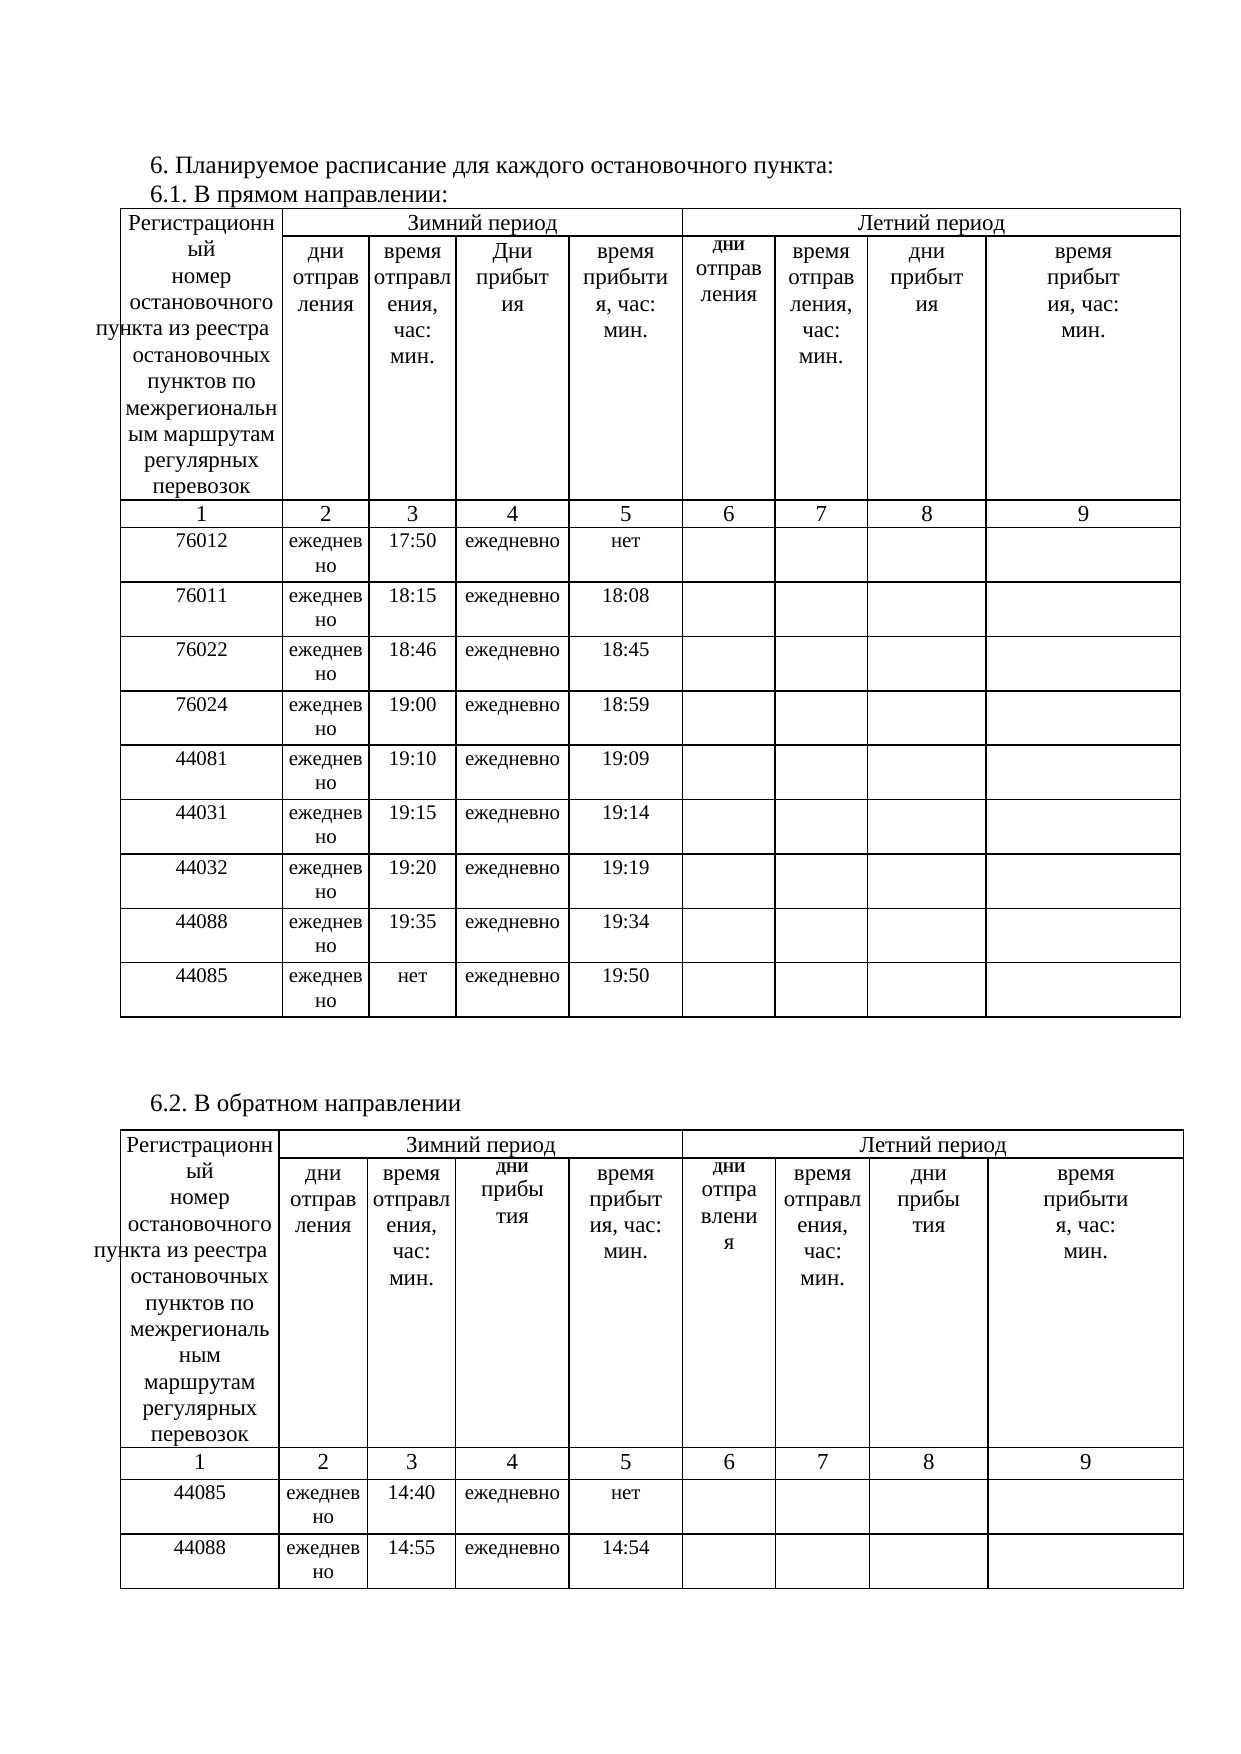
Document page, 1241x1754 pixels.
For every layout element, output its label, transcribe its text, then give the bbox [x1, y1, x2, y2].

table_cell [868, 692, 985, 744]
table_cell время отправ ления, час: мин. [776, 237, 867, 499]
table_cell ежедневно [456, 1480, 568, 1533]
table_cell 6 [683, 501, 774, 527]
table_cell ежедневно [456, 1535, 568, 1587]
table_cell [989, 1480, 1183, 1533]
text 6.2. В обратном направлении [150, 1088, 1090, 1117]
table_cell [987, 692, 1180, 744]
table_header Зимний период [280, 1131, 682, 1157]
table_cell дни прибыт ия [868, 237, 985, 499]
table_cell 5 [570, 501, 682, 527]
table_cell [987, 637, 1180, 690]
table_cell [776, 1480, 869, 1533]
table_cell [987, 746, 1180, 799]
table_cell [683, 746, 774, 799]
table_cell 3 [368, 1448, 455, 1479]
table_cell 19:09 [570, 746, 682, 799]
table_cell время отправл ения, час: мин. [370, 237, 455, 499]
table_cell время отправл ения, час: мин. [368, 1159, 455, 1447]
table_cell [987, 528, 1180, 581]
table_cell [987, 909, 1180, 962]
table_cell [683, 637, 774, 690]
table_cell [868, 746, 985, 799]
table_cell ежедневно [283, 909, 368, 962]
table_header Летний период [683, 209, 1180, 235]
table_cell ежедневно [457, 746, 568, 799]
table_cell [870, 1535, 987, 1587]
table_cell 19:20 [370, 855, 455, 907]
table_cell [868, 583, 985, 636]
table_cell 9 [987, 501, 1180, 527]
table_cell [870, 1480, 987, 1533]
table_cell [987, 583, 1180, 636]
table_cell [683, 855, 774, 907]
table_cell 5 [570, 1448, 682, 1479]
table_cell 14:54 [570, 1535, 682, 1587]
table_cell 19:34 [570, 909, 682, 962]
table_cell [776, 963, 867, 1016]
table_cell 44031 [121, 800, 282, 853]
table_cell ежедневно [283, 746, 368, 799]
table_cell ежедневно [457, 583, 568, 636]
table_cell ДНИ отправ ления [683, 237, 774, 499]
table_cell Дни прибыт ия [457, 237, 568, 499]
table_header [121, 1131, 278, 1447]
table_cell ежедневно [457, 637, 568, 690]
table_cell нет [370, 963, 455, 1016]
table_cell 1 [121, 1448, 278, 1479]
table_cell ежедневно [283, 855, 368, 907]
table_cell [987, 855, 1180, 907]
table_cell 18:45 [570, 637, 682, 690]
table_header Летний период [683, 1131, 1183, 1157]
table_cell 4 [456, 1448, 568, 1479]
table_cell дни отправ ления [280, 1159, 367, 1447]
table_cell [987, 800, 1180, 853]
table_cell дни прибы тия [870, 1159, 987, 1447]
table_cell 8 [868, 501, 985, 527]
table_cell [868, 528, 985, 581]
table_cell ежедневно [283, 692, 368, 744]
table_cell 76022 [121, 637, 282, 690]
table_cell ежедневно [280, 1480, 367, 1533]
table_cell [776, 1535, 869, 1587]
table_cell 18:15 [370, 583, 455, 636]
table_cell 44032 [121, 855, 282, 907]
table_cell 18:46 [370, 637, 455, 690]
table_cell нет [570, 528, 682, 581]
table_cell ежедневно [457, 855, 568, 907]
table_cell [776, 528, 867, 581]
table_cell [776, 746, 867, 799]
table_cell [868, 637, 985, 690]
table_cell дни отправ ления [283, 237, 368, 499]
table_cell [683, 692, 774, 744]
table_cell [987, 963, 1180, 1016]
table_cell [683, 1480, 775, 1533]
table_cell [683, 1535, 775, 1587]
table_cell 6 [683, 1448, 775, 1479]
table_cell время отправл ения, час: мин. [776, 1159, 869, 1447]
table_cell [683, 800, 774, 853]
table_cell время прибыти я, час: мин. [570, 237, 682, 499]
table_cell 7 [776, 501, 867, 527]
table_cell 3 [370, 501, 455, 527]
table_cell ежедневно [457, 963, 568, 1016]
table_cell 19:35 [370, 909, 455, 962]
table_cell [776, 637, 867, 690]
table_cell 19:10 [370, 746, 455, 799]
table_cell ежедневно [457, 800, 568, 853]
table_cell 18:08 [570, 583, 682, 636]
table_cell ежедневно [283, 637, 368, 690]
table_cell [868, 800, 985, 853]
table_cell [776, 855, 867, 907]
table_cell [776, 909, 867, 962]
table_cell [868, 963, 985, 1016]
table_cell [868, 909, 985, 962]
table_cell ежедневно [283, 583, 368, 636]
table_cell 44081 [121, 746, 282, 799]
table_cell 76012 [121, 528, 282, 581]
table_header Регистрационный номер остановочного пункта из реестра остановочных пунктов по межрегиональным маршрутам регулярных перевозок [121, 209, 282, 499]
table_cell ежедневно [283, 800, 368, 853]
table_cell [868, 855, 985, 907]
table_cell ДНИ прибы тия [456, 1159, 568, 1447]
table_cell ежедневно [283, 963, 368, 1016]
table_cell 44088 [121, 909, 282, 962]
table_cell 8 [870, 1448, 987, 1479]
table_cell 44088 [121, 1535, 278, 1587]
table_cell ежедневно [457, 528, 568, 581]
table_cell 18:59 [570, 692, 682, 744]
table_cell [989, 1535, 1183, 1587]
table_cell время прибыт ия, час: мин. [570, 1159, 682, 1447]
table_cell [776, 692, 867, 744]
table_cell ежедневно [457, 692, 568, 744]
table_cell 7 [776, 1448, 869, 1479]
table_cell ежедневно [457, 909, 568, 962]
table_cell нет [570, 1480, 682, 1533]
text 6.1. В прямом направлении: [150, 179, 1090, 207]
table_cell 2 [280, 1448, 367, 1479]
table_cell 2 [283, 501, 368, 527]
table_cell 44085 [121, 1480, 278, 1533]
table_cell 17:50 [370, 528, 455, 581]
table_cell [776, 583, 867, 636]
table_cell [683, 528, 774, 581]
table_cell 19:14 [570, 800, 682, 853]
table_cell 14:55 [368, 1535, 455, 1587]
table_cell ежедневно [283, 528, 368, 581]
table_cell 9 [989, 1448, 1183, 1479]
table_cell время прибыт ия, час: мин. [987, 237, 1180, 499]
table_cell 14:40 [368, 1480, 455, 1533]
table_cell 76024 [121, 692, 282, 744]
table_cell 19:00 [370, 692, 455, 744]
table_cell 76011 [121, 583, 282, 636]
table_header Зимний период [283, 209, 682, 235]
table_cell ДНИ отпра влени я [683, 1159, 775, 1447]
table_cell [683, 909, 774, 962]
table_cell 1 [121, 501, 282, 527]
table_cell 19:19 [570, 855, 682, 907]
table_cell ежедневно [280, 1535, 367, 1587]
table_cell 19:15 [370, 800, 455, 853]
table_cell [776, 800, 867, 853]
table_cell [683, 583, 774, 636]
table_cell 19:50 [570, 963, 682, 1016]
text 6. Планируемое расписание для каждого остановочного пункта: [150, 150, 1090, 179]
table_cell [683, 963, 774, 1016]
table_cell 4 [457, 501, 568, 527]
table_cell время прибыти я, час: мин. [989, 1159, 1183, 1447]
table_cell 44085 [121, 963, 282, 1016]
